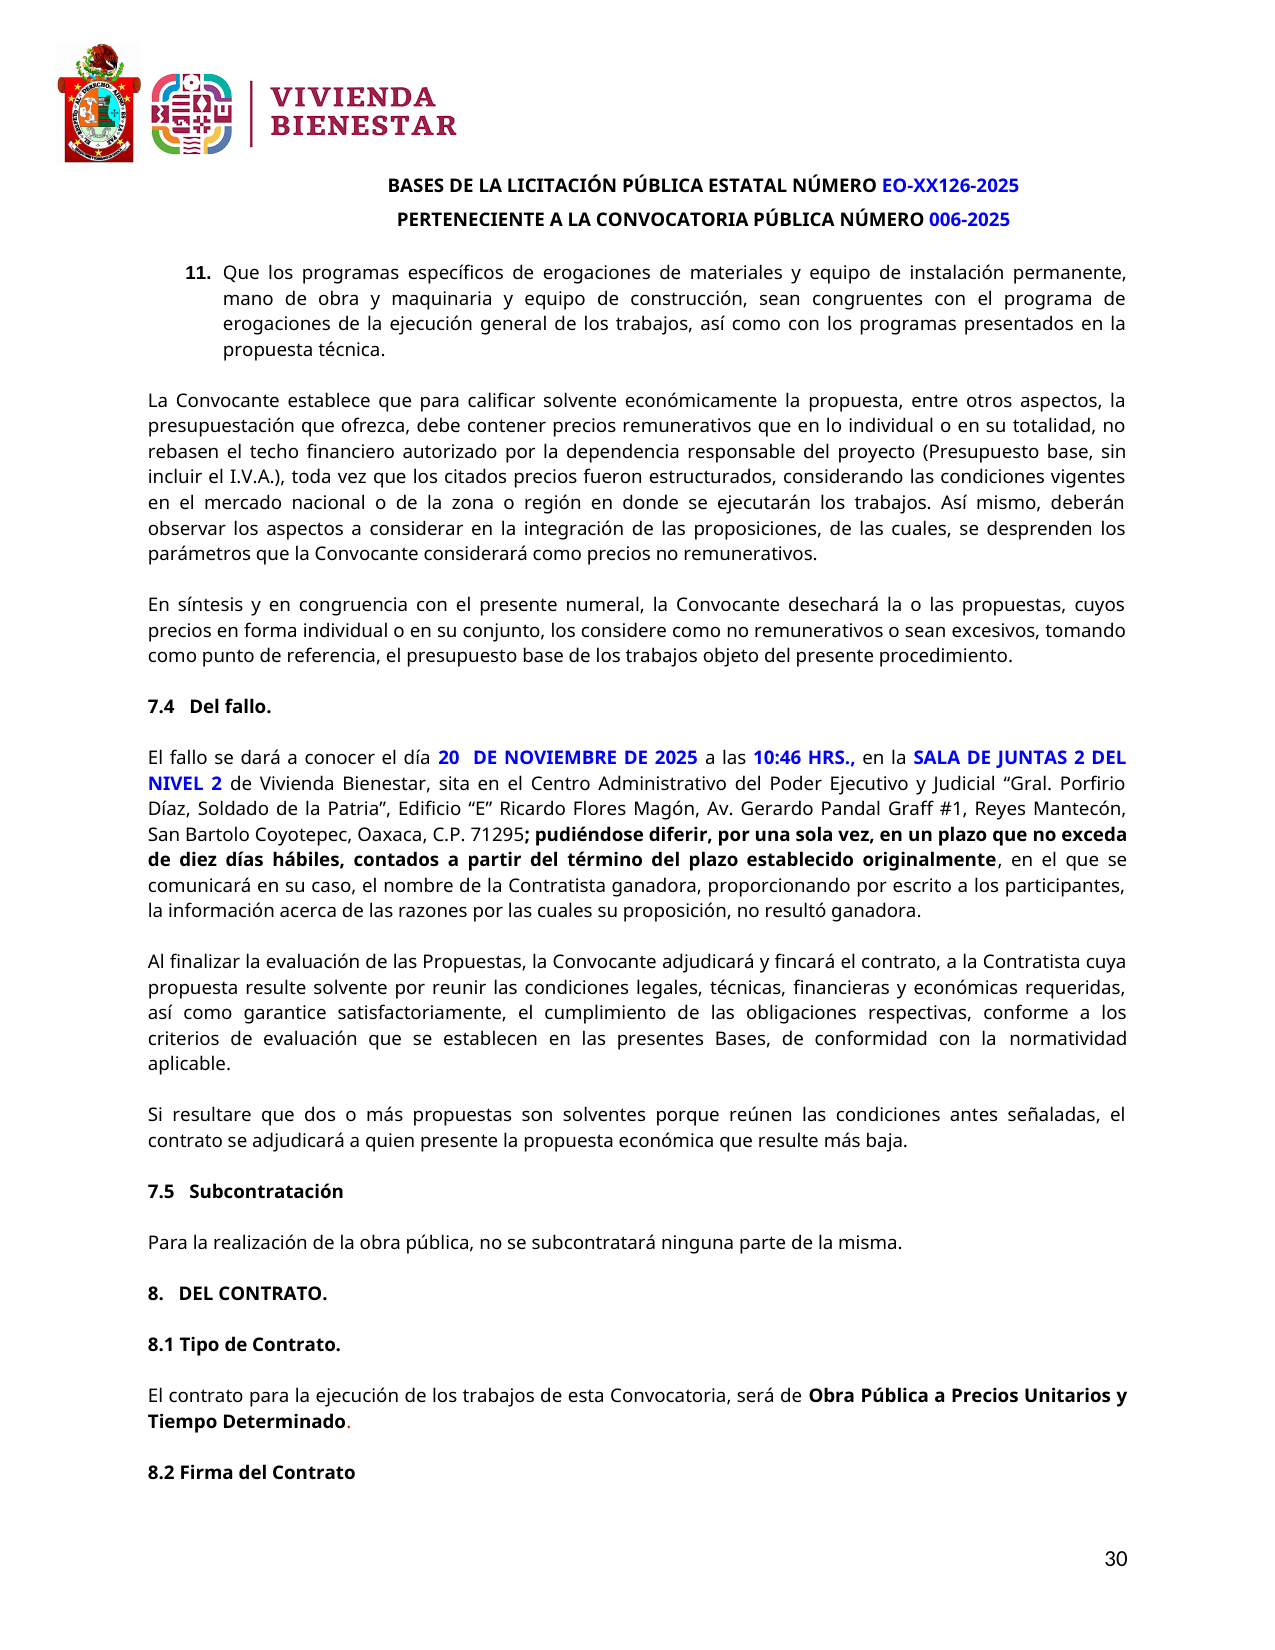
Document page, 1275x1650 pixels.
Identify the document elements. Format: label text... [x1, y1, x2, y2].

text Al finalizar la evaluación de las Propuestas, la Convocante adjudicará y fincará el contrato, a la Contratista cuya propuesta resulte solvente por reunir las condiciones legales, técnicas, financieras y económicas requeridas, así como garantice satisfactoriamente, el cumplimiento de las obligaciones respectivas, conforme a los criterios de evaluación que se establecen en las presentes Bases, de conformidad con la normatividad aplicable. [148, 949, 1127, 1076]
text La Convocante establece que para calificar solvente económicamente la propuesta, entre otros aspectos, la presupuestación que ofrezca, debe contener precios remunerativos que en lo individual o en su totalidad, no rebasen el techo financiero autorizado por la dependencia responsable del proyecto (Presupuesto base, sin incluir el I.V.A.), toda vez que los citados precios fueron estructurados, considerando las condiciones vigentes en el mercado nacional o de la zona o región en donde se ejecutarán los trabajos. Así mismo, deberán observar los aspectos a considerar en la integración de las proposiciones, de las cuales, se desprenden los parámetros que la Convocante considerará como precios no remunerativos. [148, 387, 1127, 566]
text 8. DEL CONTRATO. [148, 1280, 1127, 1306]
text 7.4 Del fallo. [148, 693, 1127, 719]
text 7.5 Subcontratación [148, 1178, 1127, 1204]
text El contrato para la ejecución de los trabajos de esta Convocatoria, será de Obra Pública a Precios Unitarios y Tiempo Determinado. [148, 1382, 1127, 1433]
list Que los programas específicos de erogaciones de materiales y equipo de instalación permanente, mano de obra y maquinaria y equipo de construcción, sean congruentes con el programa de erogaciones de la ejecución general de los trabajos, así como con los programas presentados en la propuesta técnica. [185, 259, 1127, 362]
text 8.2 Firma del Contrato [148, 1459, 1127, 1484]
picture [147, 66, 473, 163]
text Para la realización de la obra pública, no se subcontratará ninguna parte de la misma. [148, 1229, 1127, 1255]
text El fallo se dará a conocer el día 20 DE NOVIEMBRE DE 2025 a las 10:46 HRS., en la SALA DE JUNTAS 2 DEL NIVEL 2 de Vivienda Bienestar, sita en el Centro Administrativo del Poder Ejecutivo y Judicial “Gral. Porfirio Díaz, Soldado de la Patria”, Edificio “E” Ricardo Flores Magón, Av. Gerardo Pandal Graff #1, Reyes Mantecón, San Bartolo Coyotepec, Oaxaca, C.P. 71295; pudiéndose diferir, por una sola vez, en un plazo que no exceda de diez días hábiles, contados a partir del término del plazo establecido originalmente, en el que se comunicará en su caso, el nombre de la Contratista ganadora, proporcionando por escrito a los participantes, la información acerca de las razones por las cuales su proposición, no resultó ganadora. [148, 744, 1127, 923]
text En síntesis y en congruencia con el presente numeral, la Convocante desechará la o las propuestas, cuyos precios en forma individual o en su conjunto, los considere como no remunerativos o sean excesivos, tomando como punto de referencia, el presupuesto base de los trabajos objeto del presente procedimiento. [148, 591, 1127, 668]
text 8.1 Tipo de Contrato. [148, 1331, 1127, 1357]
text Si resultare que dos o más propuestas son solventes porque reúnen las condiciones antes señaladas, el contrato se adjudicará a quien presente la propuesta económica que resulte más baja. [148, 1102, 1127, 1153]
picture [55, 42, 143, 165]
